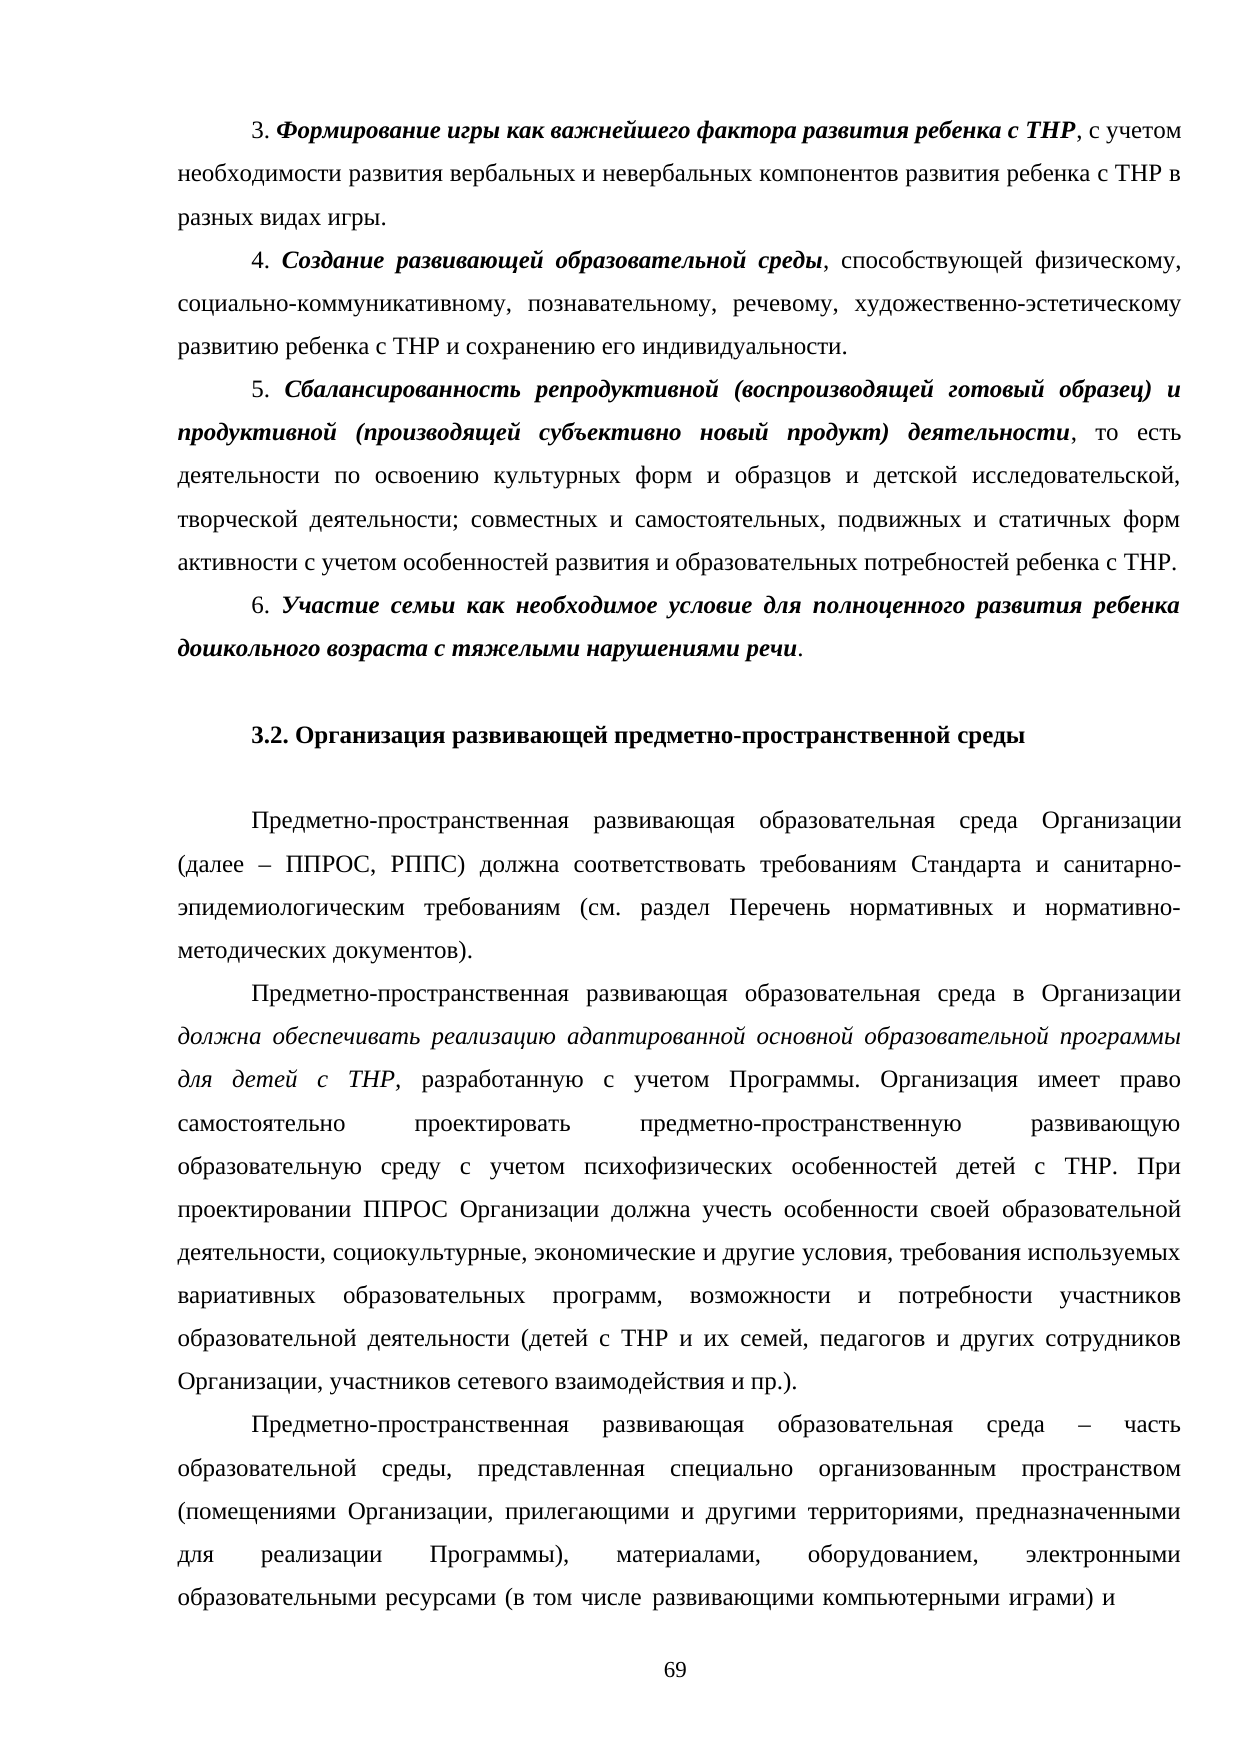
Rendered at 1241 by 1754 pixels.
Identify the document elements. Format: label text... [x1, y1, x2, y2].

text Предметно-пространственная развивающая образовательная среда Организации (далее – ППРОС, РППС) должна соответствовать требованиям Стандарта и санитарно- эпидемиологическим требованиям (см. раздел Перечень нормативных и нормативно- методических документов). [177, 806, 1182, 964]
list Формирование игры как важнейшего фактора развития ребенка с ТНР, с учетом необходимости развития вербальных и невербальных компонентов развития ребенка с ТНР в разных видах игры. [177, 115, 1181, 230]
text Предметно-пространственная развивающая образовательная среда – часть образовательной среды, представленная специально организованным пространством (помещениями Организации, прилегающими и другими территориями, предназначенными для реализации Программы), материалами, оборудованием, электронными образовательными ресурсами (в том числе развивающими компьютерными играми) и [177, 1409, 1182, 1611]
subtitle Организация развивающей предметно-пространственной среды [177, 720, 1194, 749]
text Предметно-пространственная развивающая образовательная среда в Организации должна обеспечивать реализацию адаптированной основной образовательной программы для детей с ТНР, разработанную с учетом Программы. Организация имеет право самостоятельно проектировать предметно-пространственную развивающую образовательную среду с учетом психофизических особенностей детей с ТНР. При проектировании ППРОС Организации должна учесть особенности своей образовательной деятельности, социокультурные, экономические и другие условия, требования используемых вариативных образовательных программ, возможности и потребности участников образовательной деятельности (детей с ТНР и их семей, педагогов и других сотрудников Организации, участников сетевого взаимодействия и пр.). [177, 978, 1182, 1395]
list Сбалансированность репродуктивной (воспроизводящей готовый образец) и продуктивной (производящей субъективно новый продукт) деятельности, то есть деятельности по освоению культурных форм и образцов и детской исследовательской, творческой деятельности; совместных и самостоятельных, подвижных и статичных форм активности с учетом особенностей развития и образовательных потребностей ребенка с ТНР. [177, 374, 1181, 576]
subtitle Участие семьи как необходимое условие для полноценного развития ребенка дошкольного возраста с тяжелыми нарушениями речи. [177, 590, 1181, 662]
list Создание развивающей образовательной среды, способствующей физическому, социально-коммуникативному, познавательному, речевому, художественно-эстетическому развитию ребенка с ТНР и сохранению его индивидуальности. [177, 245, 1182, 360]
